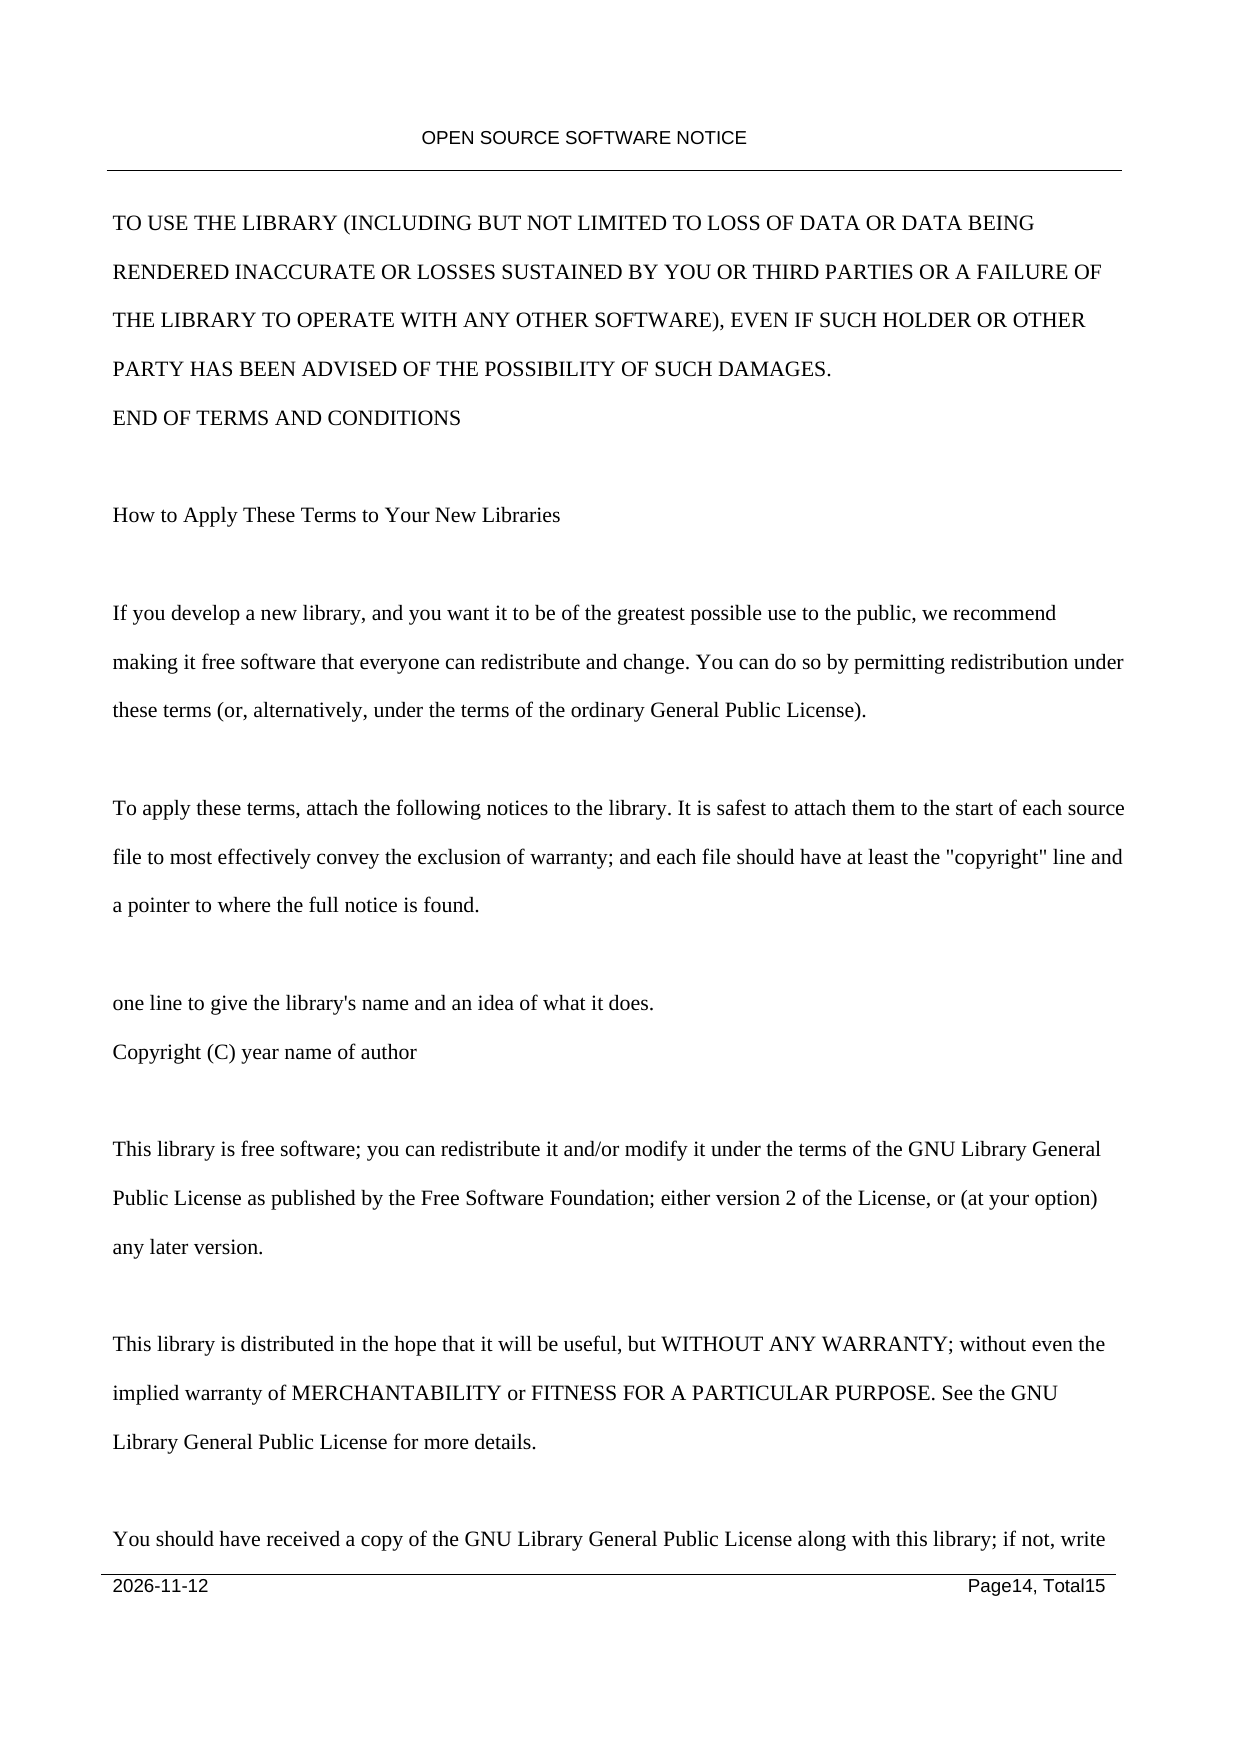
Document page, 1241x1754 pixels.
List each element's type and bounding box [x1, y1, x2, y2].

text [112, 206, 1128, 1555]
